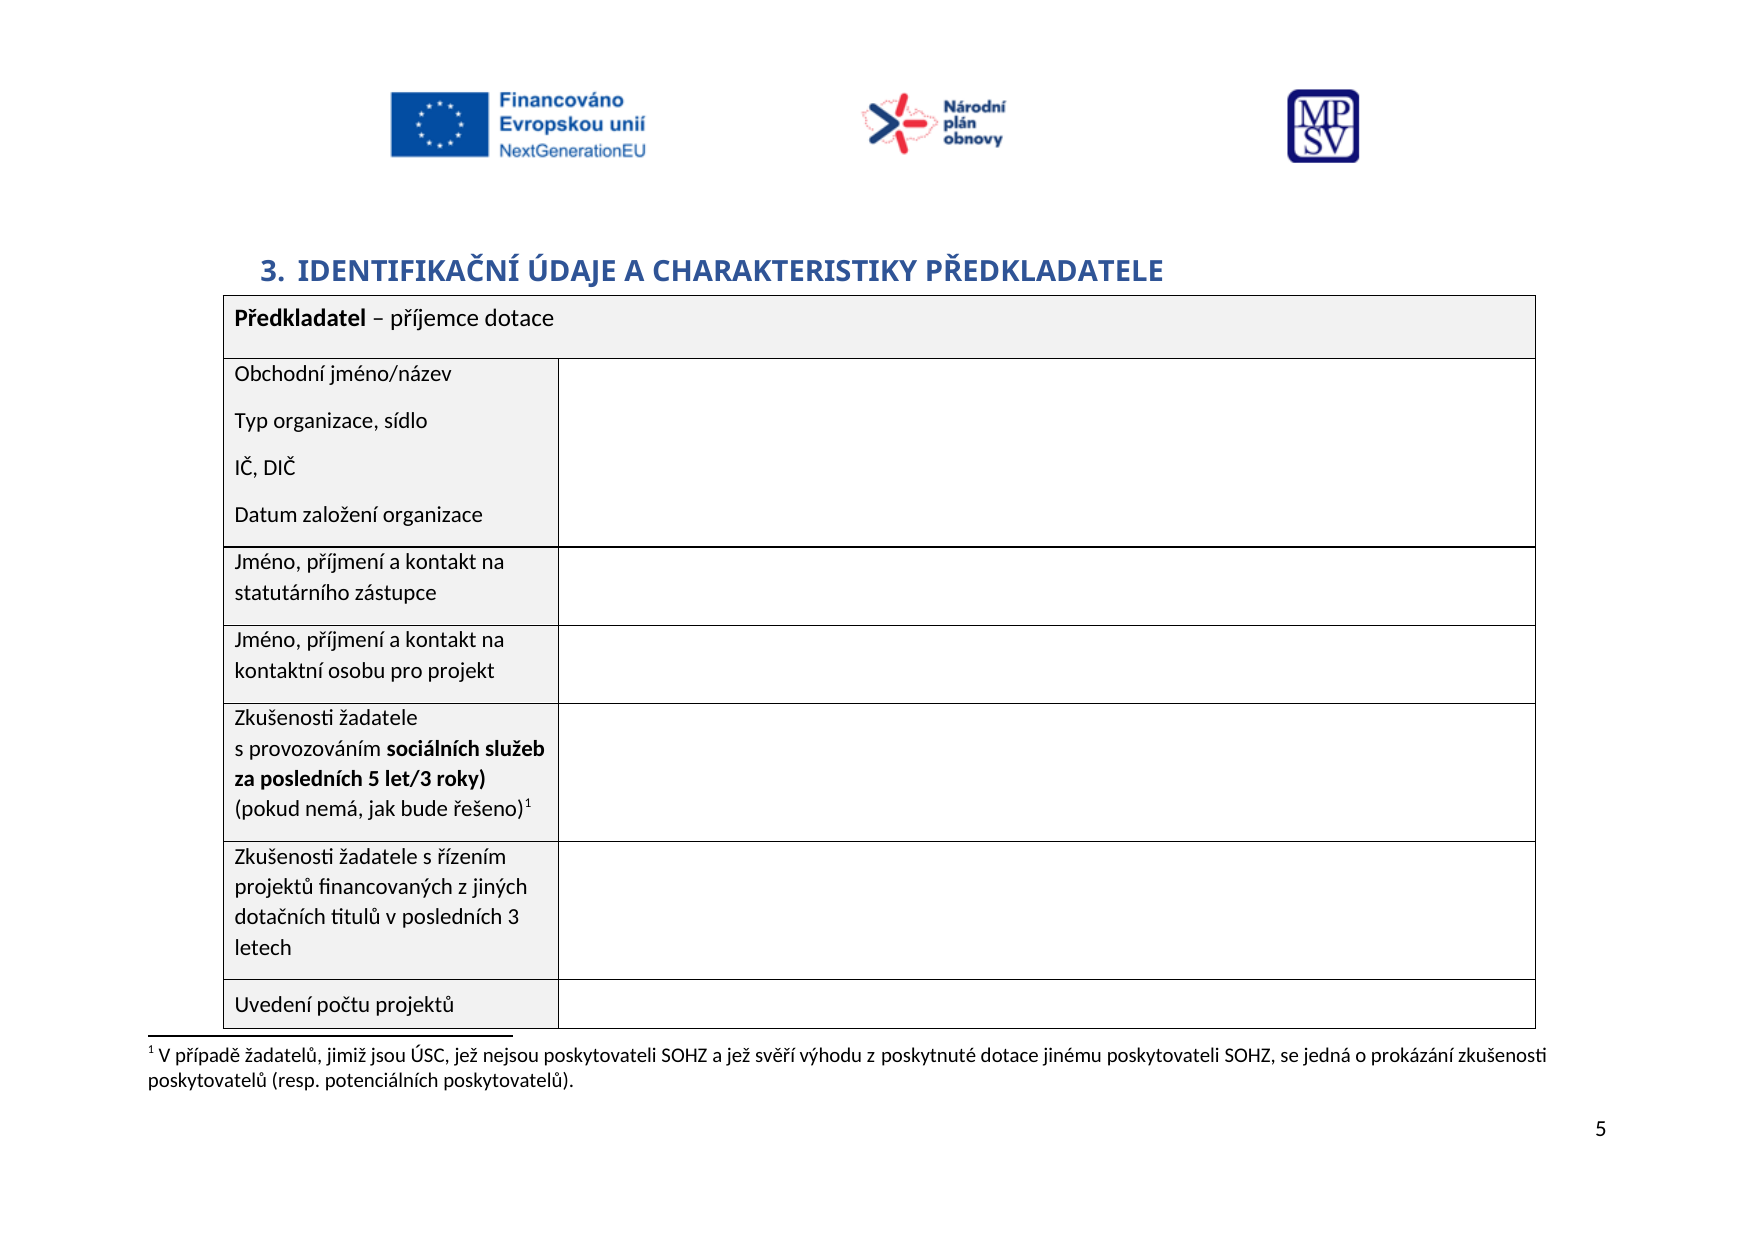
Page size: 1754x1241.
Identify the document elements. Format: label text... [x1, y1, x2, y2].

table_cell Zkušenosti žadatele s provozováním sociálních služeb za posledních 5 let/3 roky) (pokud nemá, jak bude řešeno) [224, 704, 558, 841]
table_header Předkladatel – příjemce dotace [224, 296, 1535, 358]
picture [381, 73, 1373, 181]
table_cell Jméno, příjmení a kontakt na kontaktní osobu pro projekt [224, 626, 558, 702]
table_cell [559, 842, 1535, 979]
table_cell Uvedení počtu projektů předkládaných v rámci této výzvy financované z NPO (v souladu s kap. 3.3. výzvy) [224, 980, 558, 1028]
table_cell [559, 548, 1535, 624]
table_cell Jméno, příjmení a kontakt na statutárního zástupce [224, 548, 558, 624]
subtitle IDENTIFIKAČNÍ ÚDAJE A CHARAKTERISTIKY PŘEDKLADATELE [260, 250, 1606, 289]
table_cell Obchodní jméno/název Typ organizace, sídlo IČ, DIČ Datum založení organizace [224, 359, 558, 546]
table_cell [559, 704, 1535, 841]
table_cell [559, 359, 1535, 546]
table_cell [559, 980, 1535, 1028]
table_cell [559, 626, 1535, 702]
table_cell Zkušenosti žadatele s řízením projektů financovaných z jiných dotačních titulů v posledních 3 letech [224, 842, 558, 979]
